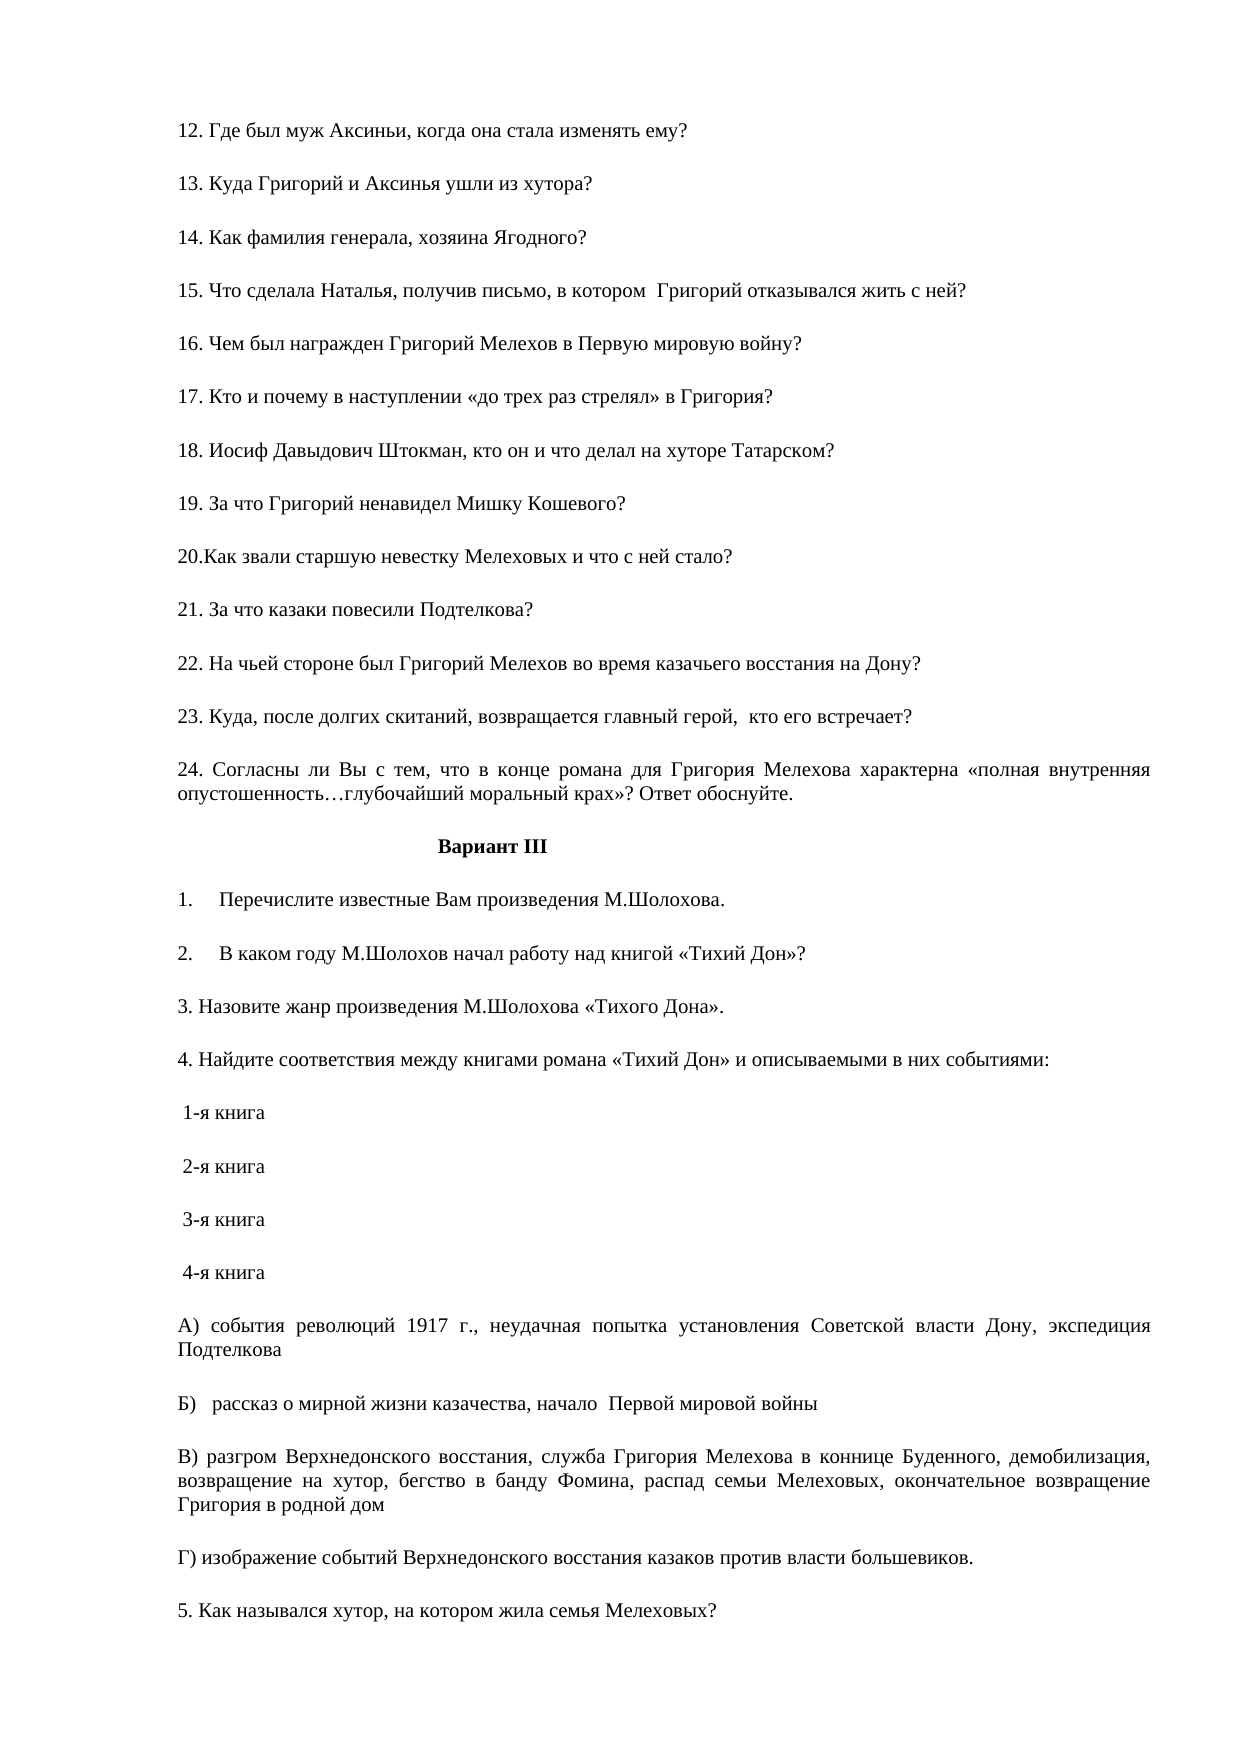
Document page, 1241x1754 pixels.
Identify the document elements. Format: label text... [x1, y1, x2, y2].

text 3-я книга [177, 1207, 1152, 1231]
text 15. Что сделала Наталья, получив письмо, в котором Григорий отказывался жить с ней? [177, 278, 1152, 302]
text Г) изображение событий Верхнедонского восстания казаков против власти большевиков. [177, 1545, 1152, 1569]
text Б) рассказ о мирной жизни казачества, начало Первой мировой войны [177, 1391, 1152, 1414]
text 23. Куда, после долгих скитаний, возвращается главный герой, кто его встречает? [177, 704, 1152, 728]
text 2-я книга [177, 1153, 1152, 1178]
text 19. За что Григорий ненавидел Мишку Кошевого? [177, 491, 1152, 515]
text 21. За что казаки повесили Подтелкова? [177, 597, 1152, 621]
text 1. Перечислите известные Вам произведения М.Шолохова. [177, 887, 1152, 911]
text 18. Иосиф Давыдович Штокман, кто он и что делал на хуторе Татарском? [177, 437, 1152, 462]
text В) разгром Верхнедонского восстания, служба Григория Мелехова в коннице Буденного, демобилизация, возвращение на хутор, бегство в банду Фомина, распад семьи Мелеховых, окончательное возвращение Григория в родной дом [177, 1444, 1152, 1516]
text 22. На чьей стороне был Григорий Мелехов во время казачьего восстания на Дону? [177, 650, 1152, 674]
text 12. Где был муж Аксиньи, когда она стала изменять ему? [177, 118, 1152, 142]
text 20.Как звали старшую невестку Мелеховых и что с ней стало? [177, 544, 1152, 568]
text 17. Кто и почему в наступлении «до трех раз стрелял» в Григория? [177, 384, 1152, 408]
text 5. Как назывался хутор, на котором жила семья Мелеховых? [177, 1598, 1152, 1622]
text 13. Куда Григорий и Аксинья ушли из хутора? [177, 171, 1152, 195]
text 2. В каком году М.Шолохов начал работу над книгой «Тихий Дон»? [177, 941, 1152, 965]
text 24. Согласны ли Вы с тем, что в конце романа для Григория Мелехова характерна «полная внутренняя опустошенность…глубочайший моральный крах»? Ответ обоснуйте. [177, 757, 1152, 805]
text 14. Как фамилия генерала, хозяина Ягодного? [177, 224, 1152, 249]
text 16. Чем был награжден Григорий Мелехов в Первую мировую войну? [177, 331, 1152, 355]
text 1-я книга [177, 1100, 1152, 1124]
text А) события революций 1917 г., неудачная попытка установления Советской власти Дону, экспедиция Подтелкова [177, 1313, 1152, 1361]
text 3. Назовите жанр произведения М.Шолохова «Тихого Дона». [177, 994, 1152, 1018]
text Вариант III [177, 834, 1152, 858]
text 4-я книга [177, 1260, 1152, 1284]
text 4. Найдите соответствия между книгами романа «Тихий Дон» и описываемыми в них событиями: [177, 1047, 1152, 1071]
